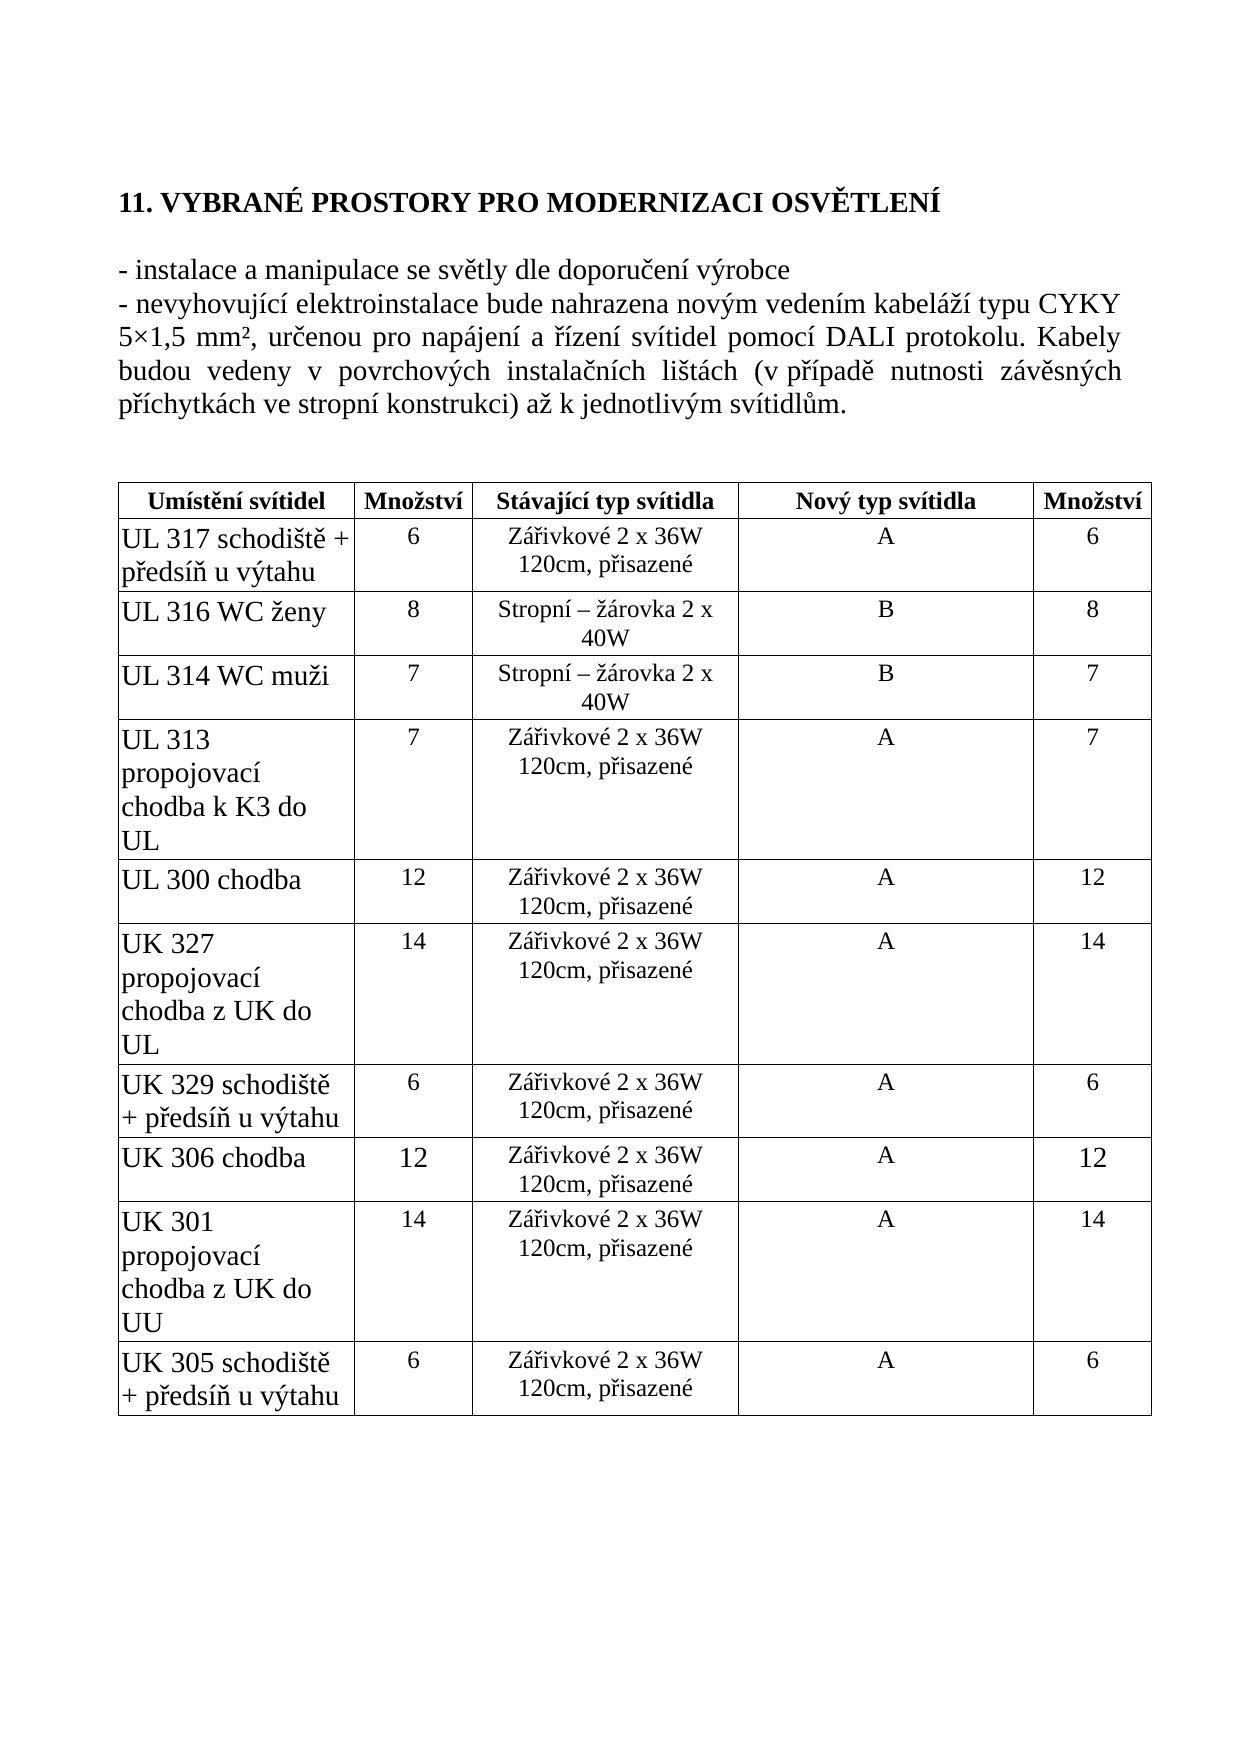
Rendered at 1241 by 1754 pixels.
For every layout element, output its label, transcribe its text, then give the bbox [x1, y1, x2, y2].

table_cell UK 305 schodiště + předsíň u výtahu [119, 1342, 354, 1415]
table_cell UK 329 schodiště + předsíň u výtahu [119, 1065, 354, 1137]
table_cell 8 [1034, 592, 1151, 655]
text - instalace a manipulace se světly dle doporučení výrobce [118, 252, 1122, 286]
table_cell Zářivkové 2 x 36W 120cm, přisazené [473, 1065, 738, 1137]
table_cell Zářivkové 2 x 36W 120cm, přisazené [473, 519, 738, 591]
table_cell 12 [355, 860, 472, 923]
table_header Množství [1034, 483, 1151, 517]
table_cell 14 [1034, 1202, 1151, 1341]
table_cell Stropní – žárovka 2 x 40W [473, 592, 738, 655]
table_cell 12 [1034, 1138, 1151, 1201]
table_cell UL 313 propojovací chodba k K3 do UL [119, 720, 354, 859]
table_cell B [739, 656, 1033, 718]
table_cell 6 [1034, 519, 1151, 591]
table_cell Stropní – žárovka 2 x 40W [473, 656, 738, 718]
table_cell A [739, 1065, 1033, 1137]
table_cell 7 [1034, 720, 1151, 859]
table_header Množství [355, 483, 472, 517]
table_cell 7 [355, 720, 472, 859]
table_cell A [739, 519, 1033, 591]
table_cell UL 314 WC muži [119, 656, 354, 718]
table_cell 6 [355, 519, 472, 591]
table_cell 7 [1034, 656, 1151, 718]
table_cell Zářivkové 2 x 36W 120cm, přisazené [473, 1342, 738, 1415]
table_cell Zářivkové 2 x 36W 120cm, přisazené [473, 720, 738, 859]
table_cell 6 [355, 1065, 472, 1137]
table_header Nový typ svítidla [739, 483, 1033, 517]
text 11. VYBRANÉ PROSTORY PRO MODERNIZACI OSVĚTLENÍ [118, 185, 1122, 219]
table_cell UK 327 propojovací chodba z UK do UL [119, 924, 354, 1063]
table_cell 6 [1034, 1342, 1151, 1415]
table_header Umístění svítidel [119, 483, 354, 517]
table_cell 12 [1034, 860, 1151, 923]
table_cell 14 [1034, 924, 1151, 1063]
table_cell 6 [355, 1342, 472, 1415]
table_cell 14 [355, 1202, 472, 1341]
table_cell 6 [1034, 1065, 1151, 1137]
table_cell UL 317 schodiště + předsíň u výtahu [119, 519, 354, 591]
table_cell A [739, 1138, 1033, 1201]
table_cell 14 [355, 924, 472, 1063]
table_cell Zářivkové 2 x 36W 120cm, přisazené [473, 1202, 738, 1341]
table_cell A [739, 860, 1033, 923]
table_cell 7 [355, 656, 472, 718]
table_cell 8 [355, 592, 472, 655]
table_cell A [739, 720, 1033, 859]
table_cell UL 300 chodba [119, 860, 354, 923]
table_cell Zářivkové 2 x 36W 120cm, přisazené [473, 1138, 738, 1201]
table_cell A [739, 1342, 1033, 1415]
table_cell A [739, 924, 1033, 1063]
table_cell UL 316 WC ženy [119, 592, 354, 655]
table_cell B [739, 592, 1033, 655]
table_cell 12 [355, 1138, 472, 1201]
table_cell UK 306 chodba [119, 1138, 354, 1201]
table_cell UK 301 propojovací chodba z UK do UU [119, 1202, 354, 1341]
table_cell Zářivkové 2 x 36W 120cm, přisazené [473, 860, 738, 923]
table_cell A [739, 1202, 1033, 1341]
text - nevyhovující elektroinstalace bude nahrazena novým vedením kabeláží typu CYKY 5×1,5 mm², určenou pro napájení a řízení svítidel pomocí DALI protokolu. Kabely budou vedeny v povrchových instalačních lištách (v případě nutnosti závěsných příchytkách ve stropní konstrukci) až k jednotlivým svítidlům. [118, 286, 1122, 420]
table_cell Zářivkové 2 x 36W 120cm, přisazené [473, 924, 738, 1063]
table_header Stávající typ svítidla [473, 483, 738, 517]
